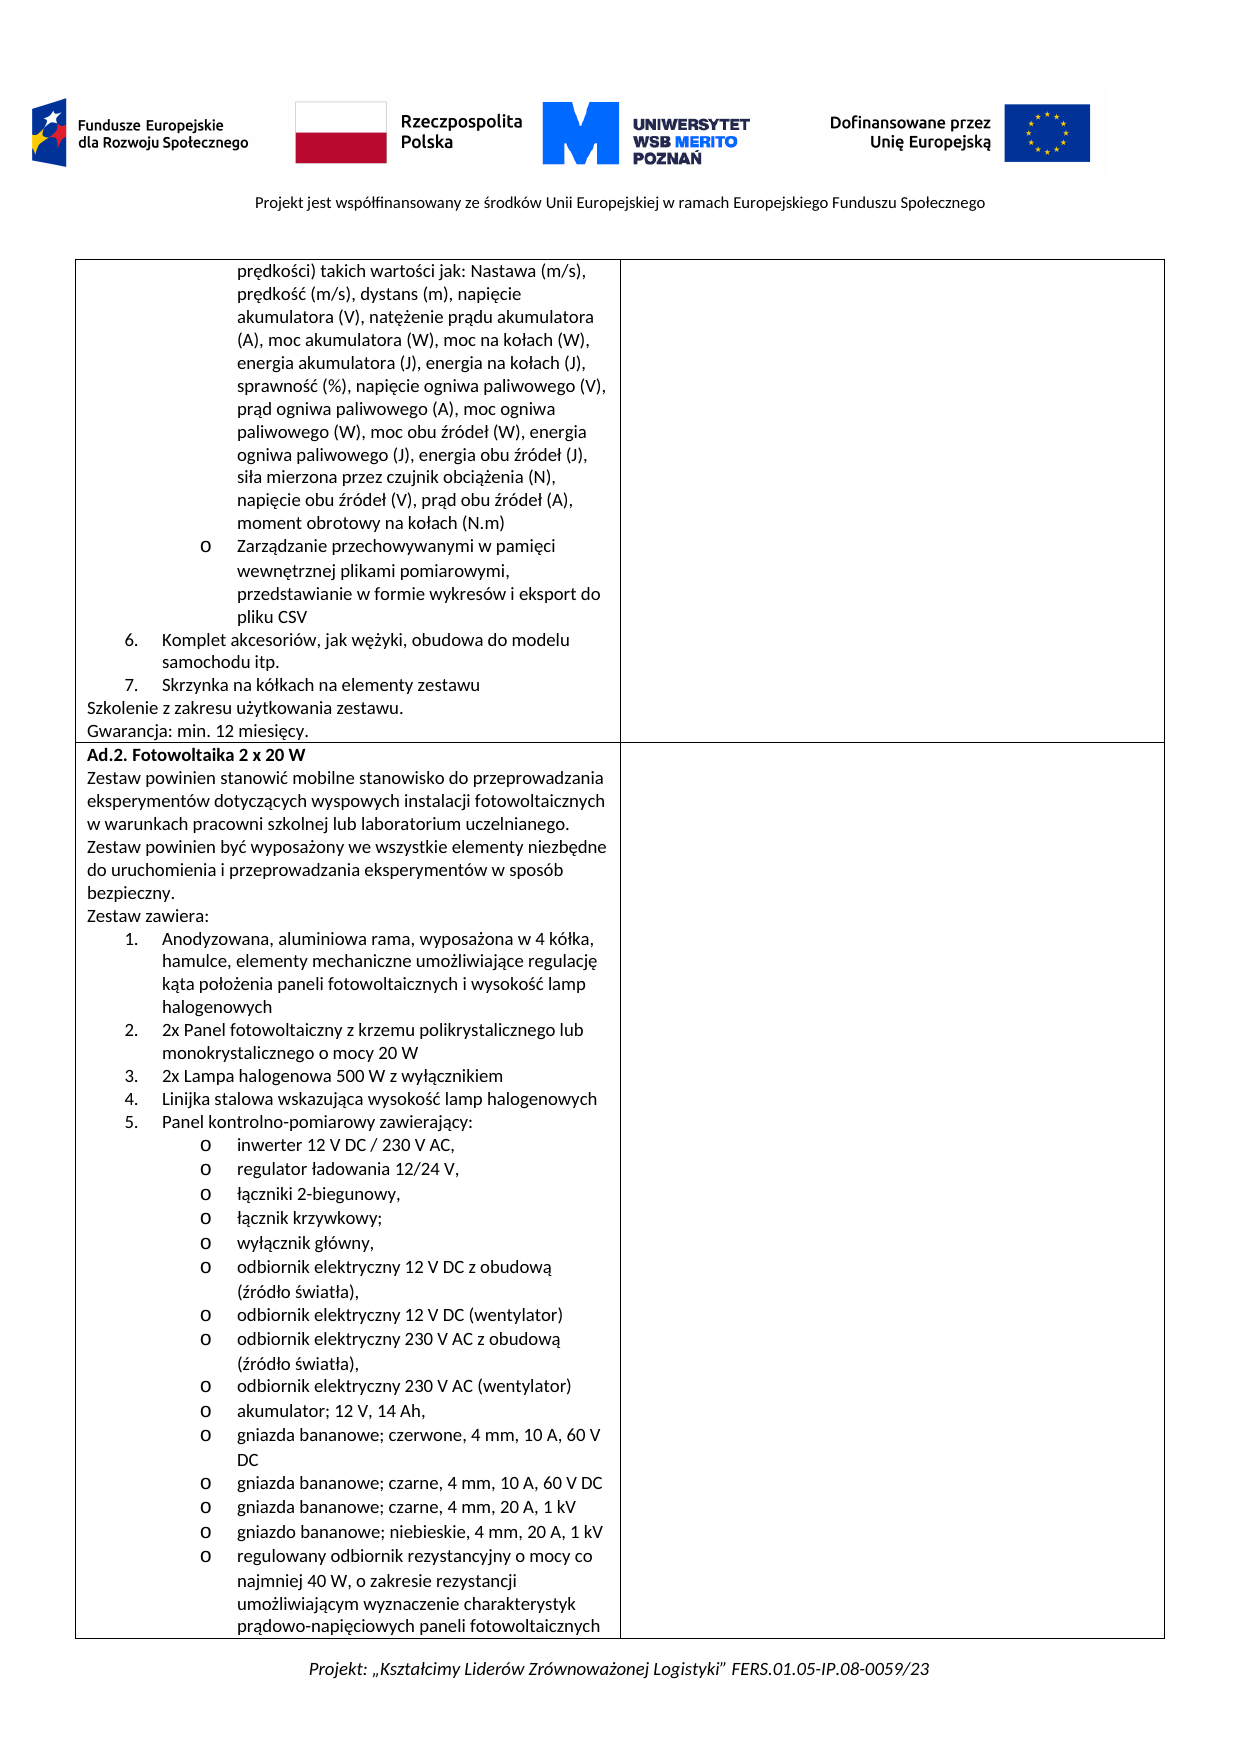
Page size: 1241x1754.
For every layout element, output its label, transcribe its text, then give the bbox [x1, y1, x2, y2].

picture [535, 93, 803, 172]
picture [275, 82, 528, 184]
picture [812, 85, 1109, 181]
table_cell [621, 743, 1164, 1638]
table_cell [621, 260, 1164, 742]
picture [15, 82, 264, 184]
